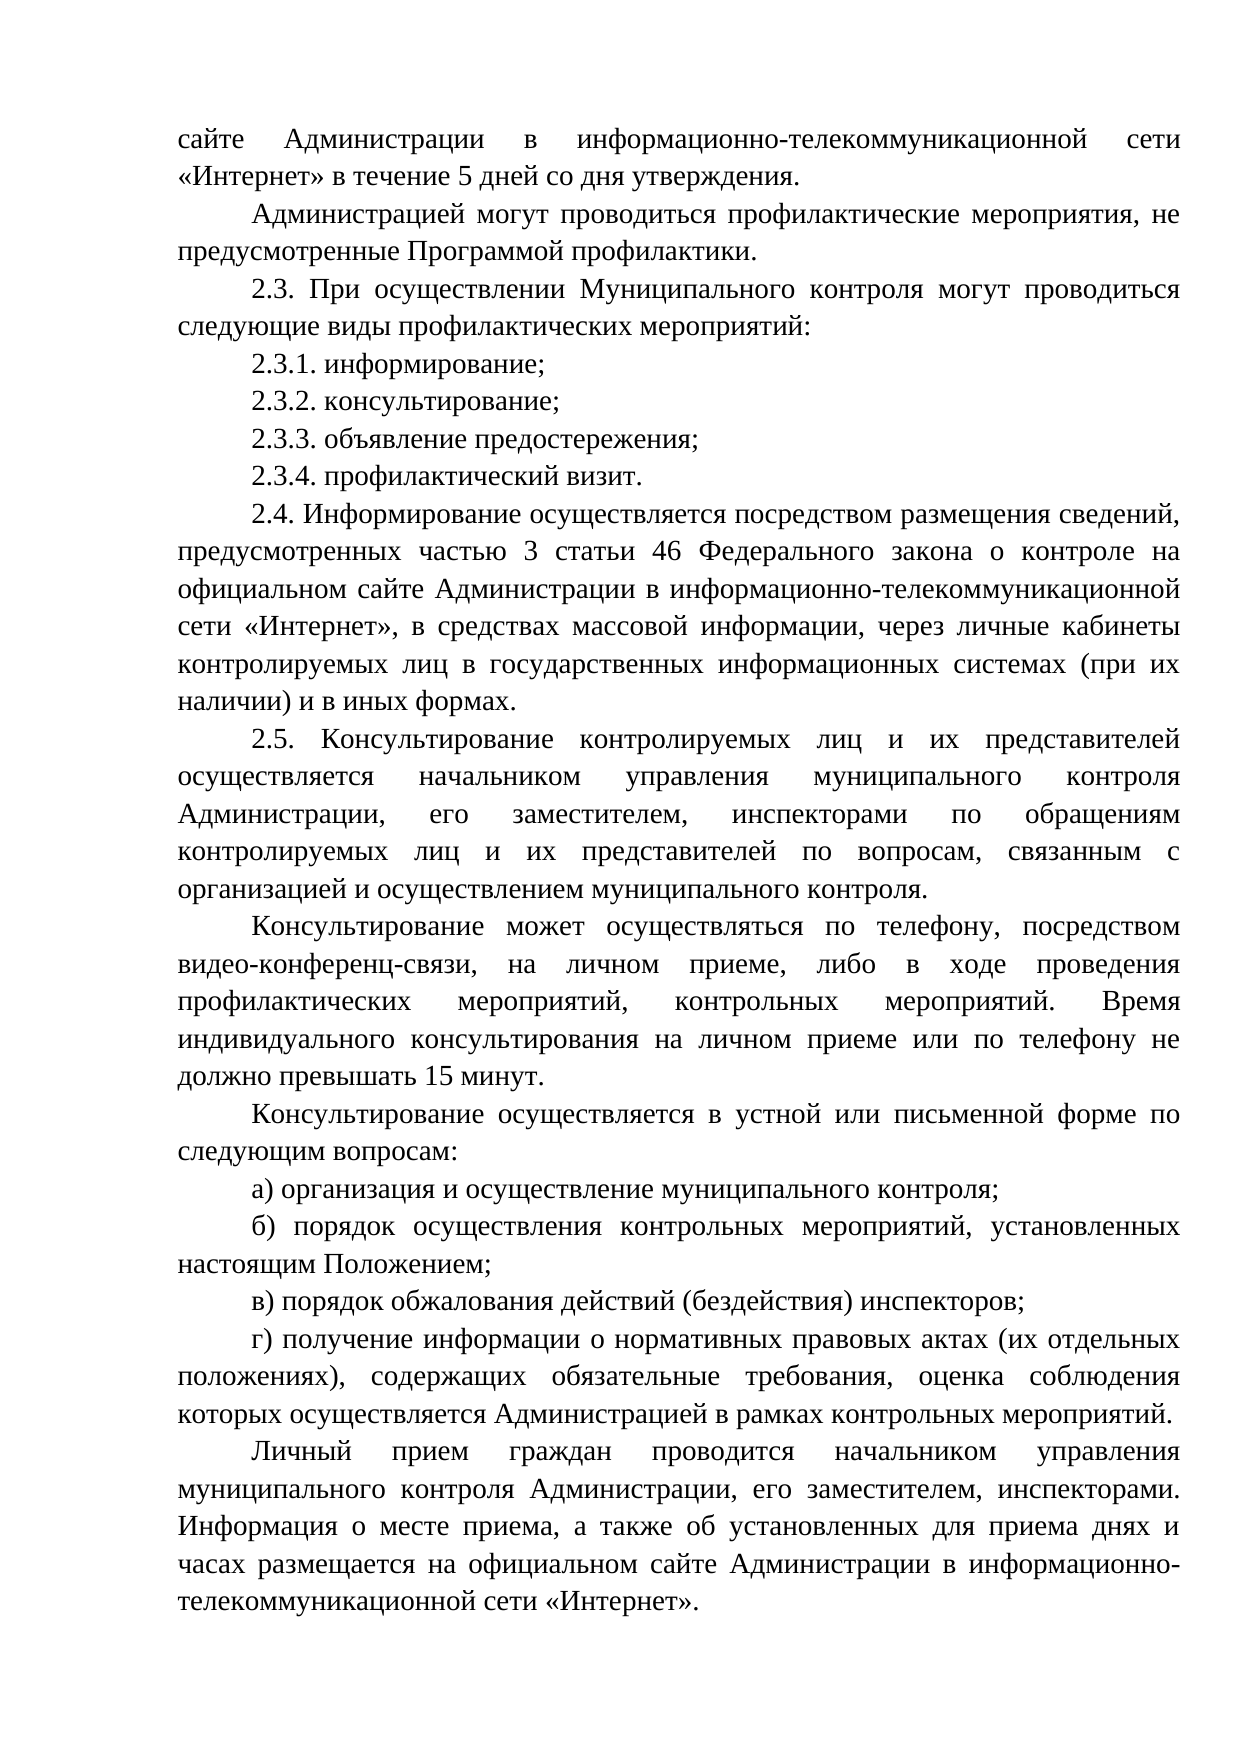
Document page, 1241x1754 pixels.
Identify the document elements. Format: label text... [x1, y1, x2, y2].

text 2.3.4. профилактический визит. [177, 456, 1181, 493]
text Консультирование осуществляется в устной или письменной форме по следующим вопросам: [177, 1093, 1181, 1168]
text Личный прием граждан проводится начальником управления муниципального контроля Администрации, его заместителем, инспекторами. Информация о месте приема, а также об установленных для приема днях и часах размещается на официальном сайте Администрации в информационно-телекоммуникационной сети «Интернет». [177, 1431, 1181, 1618]
text в) порядок обжалования действий (бездействия) инспекторов; [177, 1281, 1181, 1318]
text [177, 118, 1181, 193]
text 2.3.3. объявление предостережения; [177, 418, 1181, 456]
text 2.3. При осуществлении Муниципального контроля могут проводиться следующие виды профилактических мероприятий: [177, 268, 1181, 343]
text 2.3.2. консультирование; [177, 381, 1181, 418]
text б) порядок осуществления контрольных мероприятий, установленных настоящим Положением; [177, 1206, 1181, 1281]
text Администрацией могут проводиться профилактические мероприятия, не предусмотренные Программой профилактики. [177, 193, 1181, 268]
text а) организация и осуществление муниципального контроля; [177, 1168, 1181, 1206]
text 2.3.1. информирование; [177, 343, 1181, 381]
text Консультирование может осуществляться по телефону, посредством видео-конференц-связи, на личном приеме, либо в ходе проведения профилактических мероприятий, контрольных мероприятий. Время индивидуального консультирования на личном приеме или по телефону не должно превышать 15 минут. [177, 906, 1181, 1093]
text 2.4. Информирование осуществляется посредством размещения сведений, предусмотренных частью 3 статьи 46 Федерального закона о контроле на официальном сайте Администрации в информационно-телекоммуникационной сети «Интернет», в средствах массовой информации, через личные кабинеты контролируемых лиц в государственных информационных системах (при их наличии) и в иных формах. [177, 493, 1181, 718]
text 2.5. Консультирование контролируемых лиц и их представителей осуществляется начальником управления муниципального контроля Администрации, его заместителем, инспекторами по обращениям контролируемых лиц и их представителей по вопросам, связанным с организацией и осуществлением муниципального контроля. [177, 718, 1181, 906]
text г) получение информации о нормативных правовых актах (их отдельных положениях), содержащих обязательные требования, оценка соблюдения которых осуществляется Администрацией в рамках контрольных мероприятий. [177, 1318, 1181, 1431]
